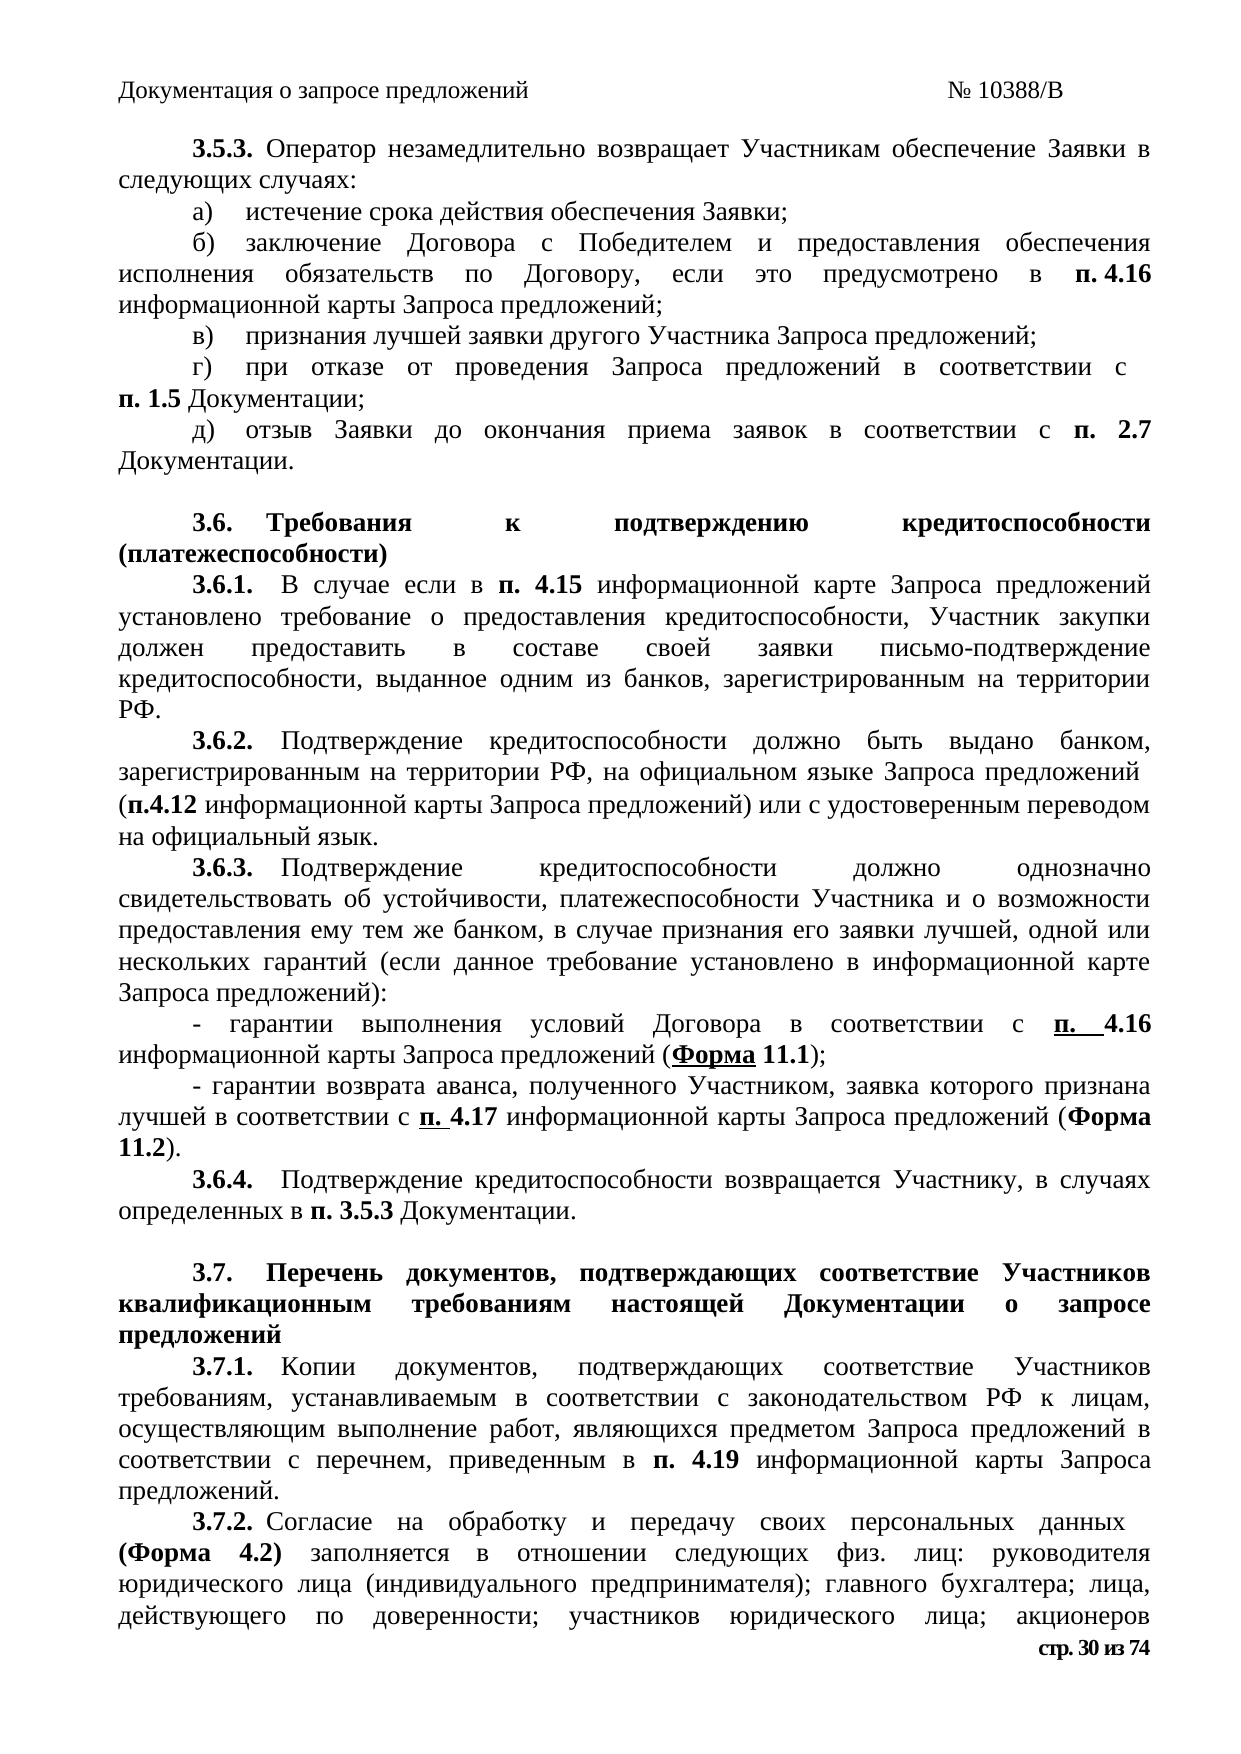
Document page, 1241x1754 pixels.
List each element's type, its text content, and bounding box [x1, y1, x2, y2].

list - гарантии возврата аванса, полученного Участником, заявка которого признана лучшей в соответствии с п. 4.17 информационной карты Запроса предложений (Форма 11.2). [118, 1069, 1152, 1163]
list отзыв Заявки до окончания приема заявок в соответствии с п. 2.7 Документации. [118, 413, 1152, 475]
list - гарантии выполнения условий Договора в соответствии с п. 4.16 информационной карты Запроса предложений (Форма 11.1); [118, 1007, 1152, 1069]
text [118, 1505, 1152, 1630]
list Оператор незамедлительно возвращает Участникам обеспечение Заявки в следующих случаях: [118, 132, 1152, 195]
text Подтверждение кредитоспособности должно однозначно свидетельствовать об устойчивости, платежеспособности Участника и о возможности предоставления ему тем же банком, в случае признания его заявки лучшей, одной или нескольких гарантий (если данное требование установлено в информационной карте Запроса предложений): [118, 851, 1152, 1007]
list при отказе от проведения Запроса предложений в соответствии с п. 1.5 Документации; [118, 351, 1152, 413]
text Копии документов, подтверждающих соответствие Участников требованиям, устанавливаемым в соответствии с законодательством РФ к лицам, осуществляющим выполнение работ, являющихся предметом Запроса предложений в соответствии с перечнем, приведенным в п. 4.19 информационной карты Запроса предложений. [118, 1349, 1152, 1505]
subtitle Перечень документов, подтверждающих соответствие Участников квалификационным требованиям настоящей Документации о запросе предложений [118, 1256, 1152, 1349]
text В случае если в п. 4.15 информационной карте Запроса предложений установлено требование о предоставления кредитоспособности, Участник закупки должен предоставить в составе своей заявки письмо-подтверждение кредитоспособности, выданное одним из банков, зарегистрированным на территории РФ. [118, 568, 1152, 724]
list заключение Договора с Победителем и предоставления обеспечения исполнения обязательств по Договору, если это предусмотрено в п. 4.16 информационной карты Запроса предложений; [118, 226, 1152, 319]
text Подтверждение кредитоспособности должно быть выдано банком, зарегистрированным на территории РФ, на официальном языке Запроса предложений (п.4.12 информационной карты Запроса предложений) или с удостоверенным переводом на официальный язык. [118, 724, 1152, 851]
list признания лучшей заявки другого Участника Запроса предложений; [118, 319, 1152, 351]
list истечение срока действия обеспечения Заявки; [118, 195, 1152, 226]
text Подтверждение кредитоспособности возвращается Участнику, в случаях определенных в п. 3.5.3 Документации. [118, 1163, 1152, 1225]
subtitle Требования к подтверждению кредитоспособности (платежеспособности) [118, 506, 1152, 568]
